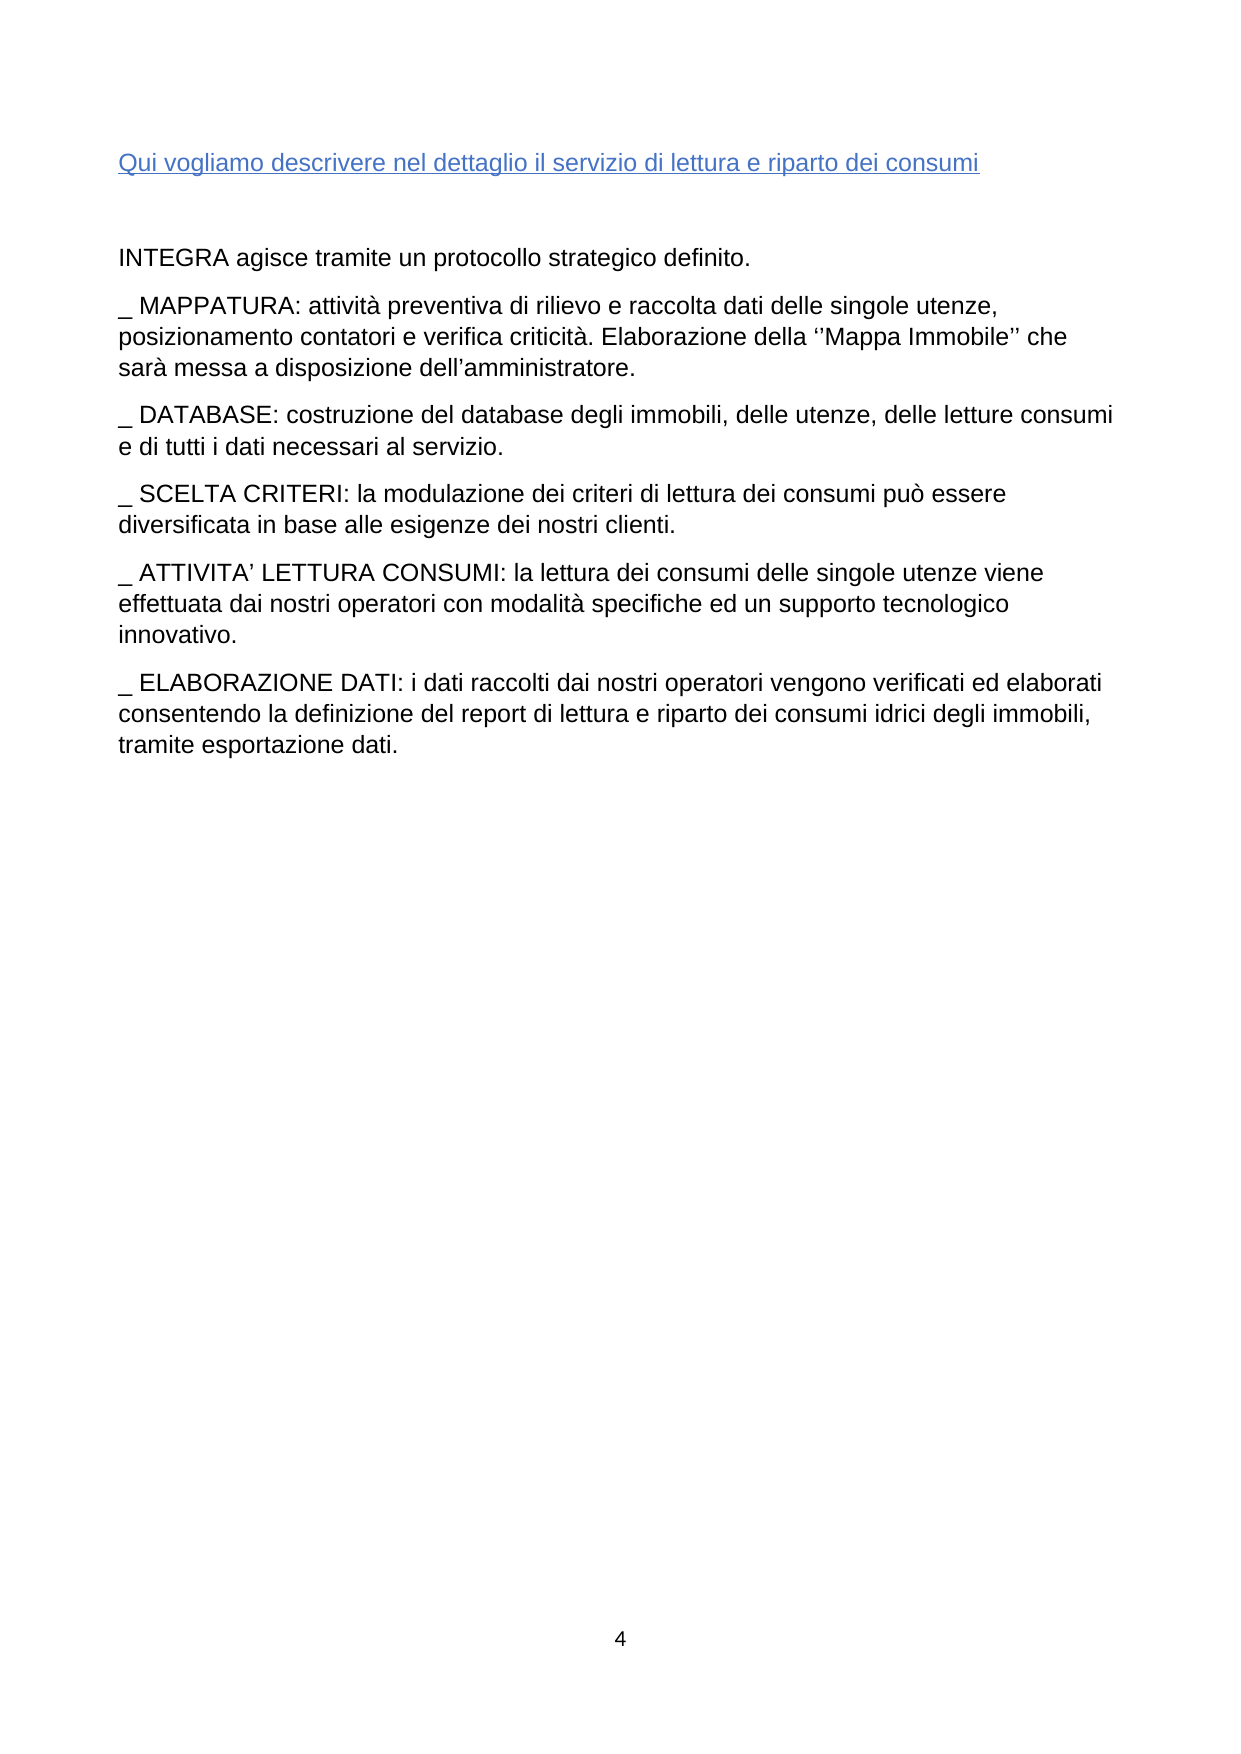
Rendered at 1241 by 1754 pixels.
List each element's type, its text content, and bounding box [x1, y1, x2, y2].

text _ DATABASE: costruzione del database degli immobili, delle utenze, delle letture consumi e di tutti i dati necessari al servizio. [118, 401, 1122, 460]
text Qui vogliamo descrivere nel dettaglio il servizio di lettura e riparto dei consumi [118, 148, 1122, 176]
text INTEGRA agisce tramite un protocollo strategico definito. [118, 243, 1122, 272]
text _ SCELTA CRITERI: la modulazione dei criteri di lettura dei consumi può essere diversificata in base alle esigenze dei nostri clienti. [118, 479, 1122, 539]
text _ ELABORAZIONE DATI: i dati raccolti dai nostri operatori vengono verificati ed elaborati consentendo la definizione del report di lettura e riparto dei consumi idrici degli immobili, tramite esportazione dati. [118, 668, 1122, 759]
text _ MAPPATURA: attività preventiva di rilievo e raccolta dati delle singole utenze, posizionamento contatori e verifica criticità. Elaborazione della ‘’Mappa Immobile’’ che sarà messa a disposizione dell’amministratore. [118, 291, 1122, 382]
text _ ATTIVITA’ LETTURA CONSUMI: la lettura dei consumi delle singole utenze viene effettuata dai nostri operatori con modalità specifiche ed un supporto tecnologico innovativo. [118, 558, 1122, 649]
